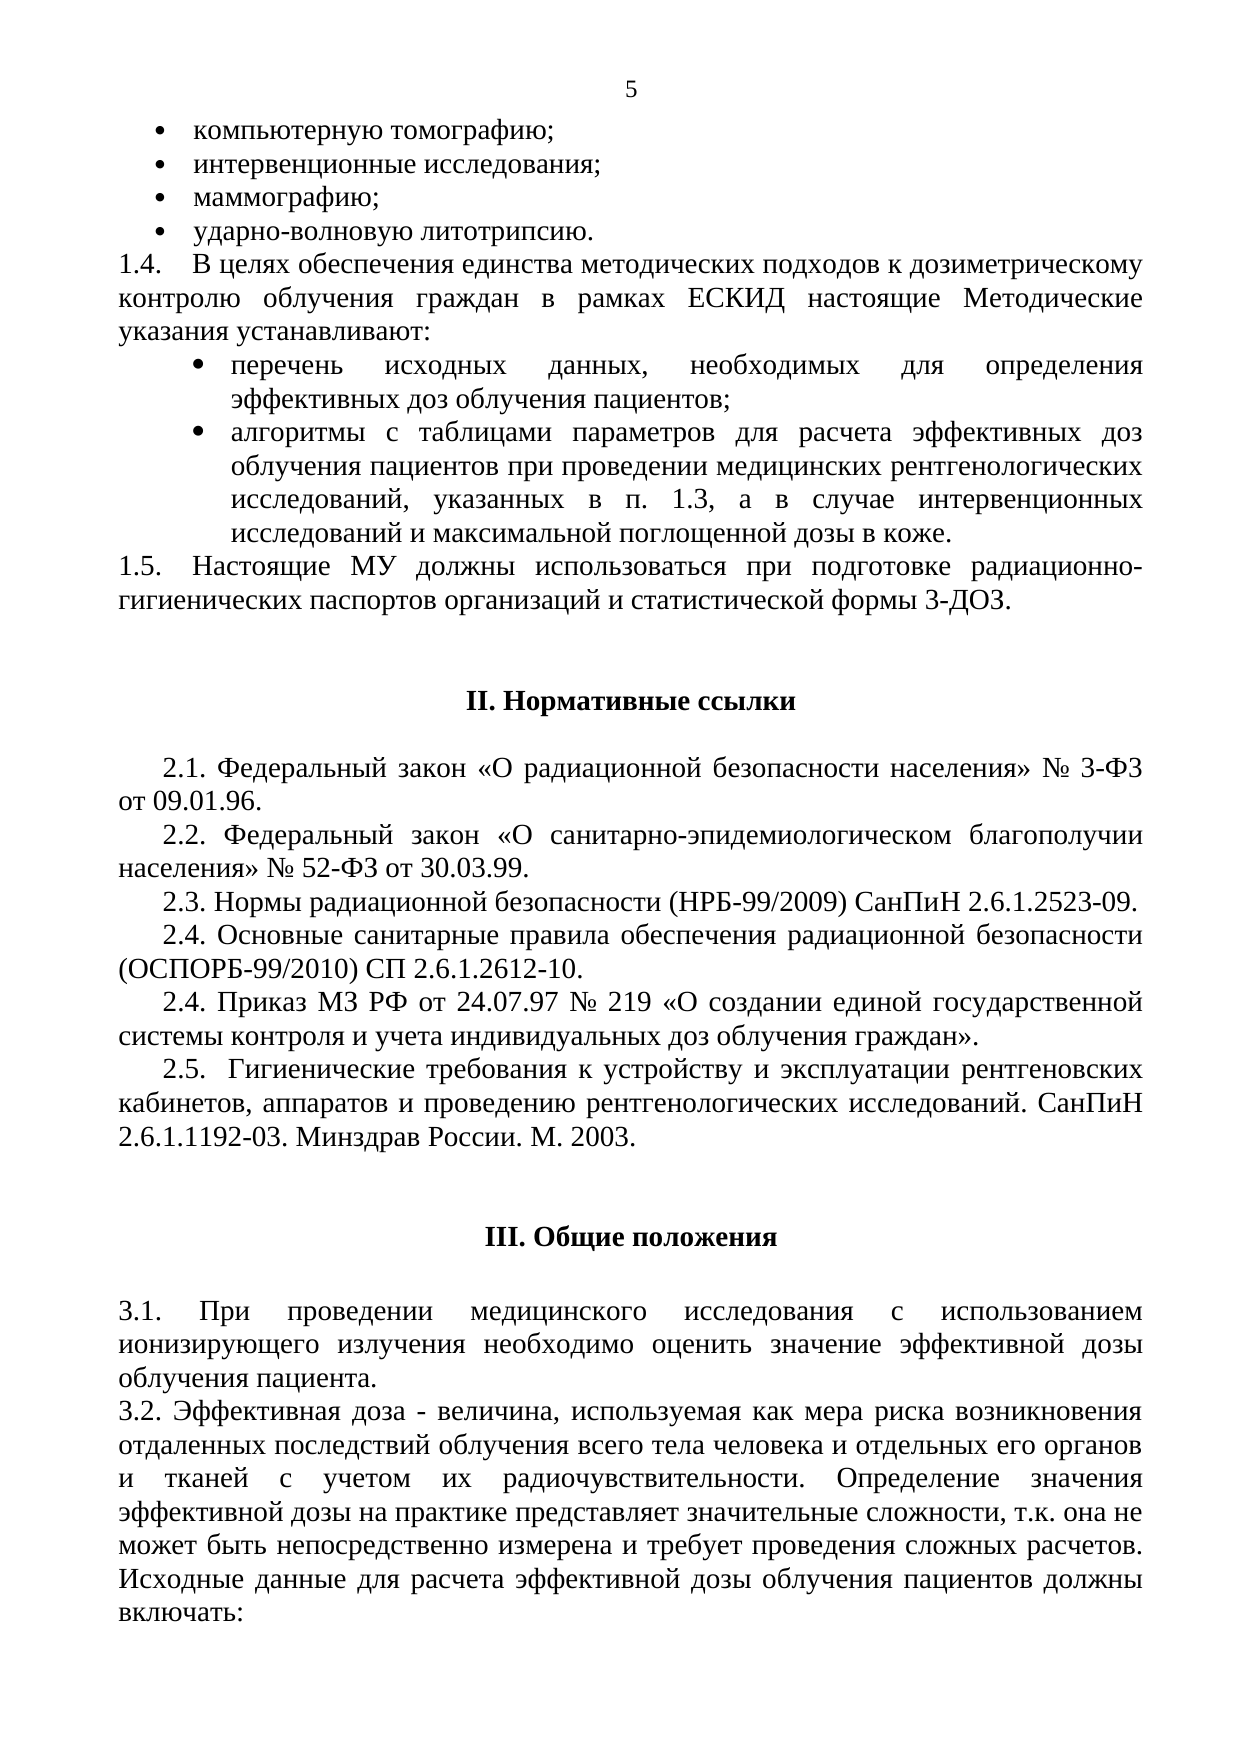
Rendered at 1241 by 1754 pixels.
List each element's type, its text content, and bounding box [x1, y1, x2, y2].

list алгоритмы с таблицами параметров для расчета эффективных доз облучения пациентов при проведении медицинских рентгенологических исследований, указанных в п. 1.3, а в случае интервенционных исследований и максимальной поглощенной дозы в коже. [193, 414, 1144, 548]
list ударно-волновую литотрипсию. [156, 213, 1144, 246]
text 2.5. Гигиенические требования к устройству и эксплуатации рентгеновских кабинетов, аппаратов и проведению рентгенологических исследований. СанПиН 2.6.1.1192-03. Минздрав России. М. 2003. [118, 1052, 1144, 1152]
text 2.4. Основные санитарные правила обеспечения радиационной безопасности (ОСПОРБ-99/2010) СП 2.6.1.2612-10. [118, 917, 1144, 984]
list маммографию; [156, 179, 1144, 213]
text II. Нормативные ссылки [118, 683, 1144, 716]
text 3.2. Эффективная доза - величина, используемая как мера риска возникновения отдаленных последствий облучения всего тела человека и отдельных его органов и тканей с учетом их радиочувствительности. Определение значения эффективной дозы на практике представляет значительные сложности, т.к. она не может быть непосредственно измерена и требует проведения сложных расчетов. Исходные данные для расчета эффективной дозы облучения пациентов должны включать: [118, 1393, 1144, 1628]
list интервенционные исследования; [156, 146, 1144, 179]
text III. Общие положения [118, 1219, 1144, 1253]
list Настоящие МУ должны использоваться при подготовке радиационно-гигиенических паспортов организаций и статистической формы 3-ДОЗ. [118, 548, 1144, 616]
text 2.4. Приказ МЗ РФ от 24.07.97 № 219 «О создании единой государственной системы контроля и учета индивидуальных доз облучения граждан». [118, 984, 1144, 1052]
text 2.2. Федеральный закон «О санитарно-эпидемиологическом благополучии населения» № 52-ФЗ от 30.03.99. [118, 817, 1144, 884]
list перечень исходных данных, необходимых для определения эффективных доз облучения пациентов; [193, 347, 1144, 414]
text 3.1. При проведении медицинского исследования с использованием ионизирующего излучения необходимо оценить значение эффективной дозы облучения пациента. [118, 1293, 1144, 1393]
list компьютерную томографию; [156, 112, 1144, 146]
text 2.3. Нормы радиационной безопасности (НРБ-99/2009) СанПин 2.6.1.2523-09. [118, 884, 1144, 917]
text 2.1. Федеральный закон «О радиационной безопасности населения» № 3-Ф3 от 09.01.96. [118, 750, 1144, 817]
title В целях обеспечения единства методических подходов к дозиметрическому контролю облучения граждан в рамках ЕСКИД настоящие Методические указания устанавливают: [118, 246, 1144, 347]
